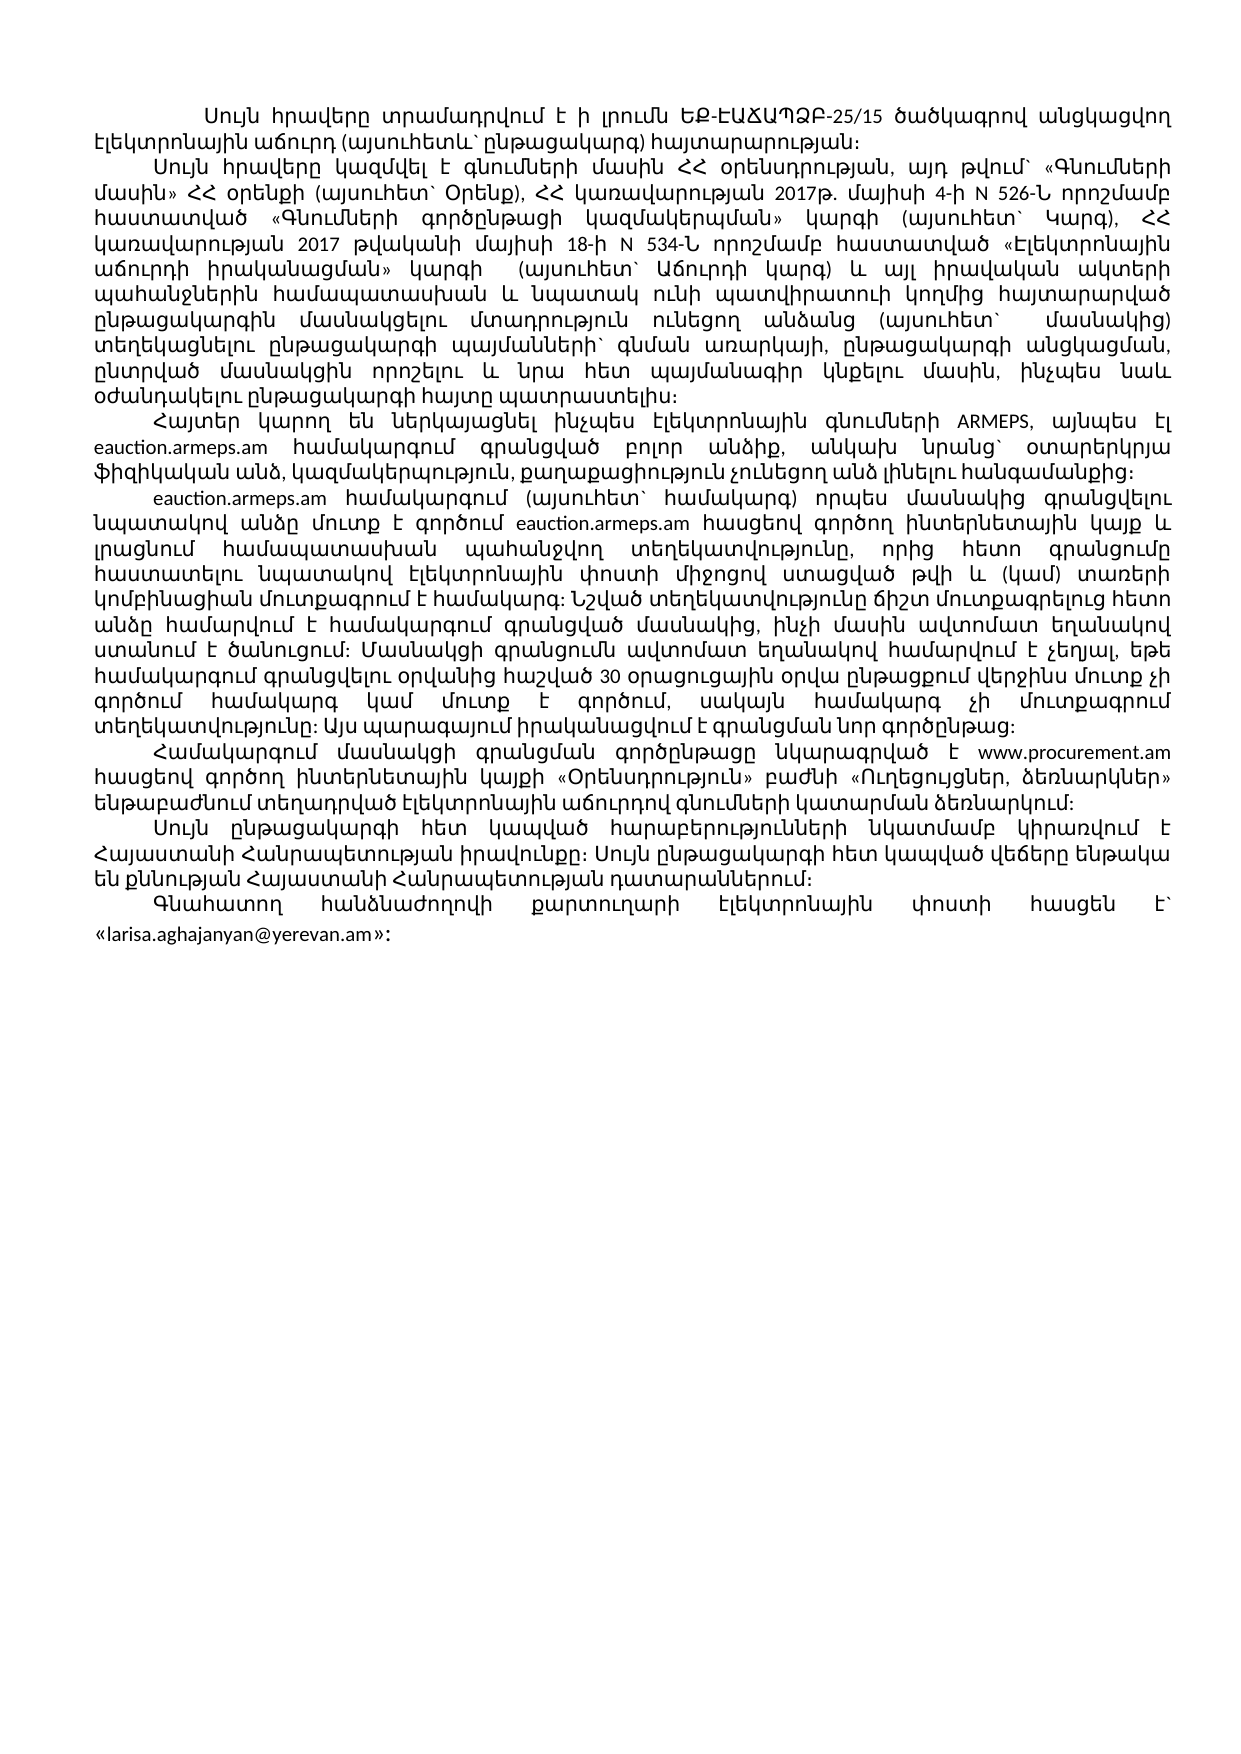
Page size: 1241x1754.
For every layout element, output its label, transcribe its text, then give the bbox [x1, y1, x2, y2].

text Գնահատող հանձնաժողովի քարտուղարի էլեկտրոնային փոստի հասցեն է` «larisa.aghajanyan@yerevan.am»: [94, 892, 1171, 948]
text Սույն հրավերը կազմվել է գնումների մասին ՀՀ օրենսդրության, այդ թվում` «Գնումների մասին» ՀՀ օրենքի (այսուհետ` Օրենք), ՀՀ կառավարության 2017թ. մայիսի 4-ի N 526-Ն որոշմամբ հաստատված «Գնումների գործընթացի կազմակերպման» կարգի (այսուհետ` Կարգ), ՀՀ կառավարության 2017 թվականի մայիսի 18-ի N 534-Ն որոշմամբ հաստատված «Էլեկտրոնային աճուրդի իրականացման» կարգի (այսուհետ` Աճուրդի կարգ) և այլ իրավական ակտերի պահանջներին համապատասխան և նպատակ ունի պատվիրատուի կողմից հայտարարված ընթացակարգին մասնակցելու մտադրություն ունեցող անձանց (այսուհետ` մասնակից) տեղեկացնելու ընթացակարգի պայմանների` գնման առարկայի, ընթացակարգի անցկացման, ընտրված մասնակցին որոշելու և նրա հետ պայմանագիր կնքելու մասին, ինչպես նաև օժանդակելու ընթացակարգի հայտը պատրաստելիս։ [94, 154, 1171, 409]
text Հայտեր կարող են ներկայացնել ինչպես էլեկտրոնային գնումների ARMEPS, այնպես էլ eauction.armeps.am համակարգում գրանցված բոլոր անձիք, անկախ նրանց` օտարերկրյա ֆիզիկական անձ, կազմակերպություն, քաղաքացիություն չունեցող անձ լինելու հանգամանքից։ [94, 409, 1171, 485]
text Սույն ընթացակարգի հետ կապված հարաբերությունների նկատմամբ կիրառվում է Հայաստանի Հանրապետության իրավունքը։ Սույն ընթացակարգի հետ կապված վեճերը ենթակա են քննության Հայաստանի Հանրապետության դատարաններում։ [94, 815, 1171, 892]
text eauction.armeps.am համակարգում (այսուհետ` համակարգ) որպես մասնակից գրանցվելու նպատակով անձը մուտք է գործում eauction.armeps.am հասցեով գործող ինտերնետային կայք և լրացնում համապատասխան պահանջվող տեղեկատվությունը, որից հետո գրանցումը հաստատելու նպատակով էլեկտրոնային փոստի միջոցով ստացված թվի և (կամ) տառերի կոմբինացիան մուտքագրում է համակարգ: Նշված տեղեկատվությունը ճիշտ մուտքագրելուց հետո անձը համարվում է համակարգում գրանցված մասնակից, ինչի մասին ավտոմատ եղանակով ստանում է ծանուցում: Մասնակցի գրանցումն ավտոմատ եղանակով համարվում է չեղյալ, եթե համակարգում գրանցվելու օրվանից հաշված 30 օրացուցային օրվա ընթացքում վերջինս մուտք չի գործում համակարգ կամ մուտք է գործում, սակայն համակարգ չի մուտքագրում տեղեկատվությունը: Այս պարագայում իրականացվում է գրանցման նոր գործընթաց: [94, 485, 1171, 739]
text Համակարգում մասնակցի գրանցման գործընթացը նկարագրված է www.procurement.am հասցեով գործող ինտերնետային կայքի «Օրենսդրություն» բաժնի «Ուղեցույցներ, ձեռնարկներ» ենթաբաժնում տեղադրված էլեկտրոնային աճուրդով գնումների կատարման ձեռնարկում: [94, 739, 1171, 815]
text Սույն հրավերը տրամադրվում է ի լրումն ԵՔ-ԷԱՃԱՊՁԲ-25/15 ծածկագրով անցկացվող էլեկտրոնային աճուրդ (այսուհետև` ընթացակարգ) հայտարարության։ [94, 104, 1171, 154]
